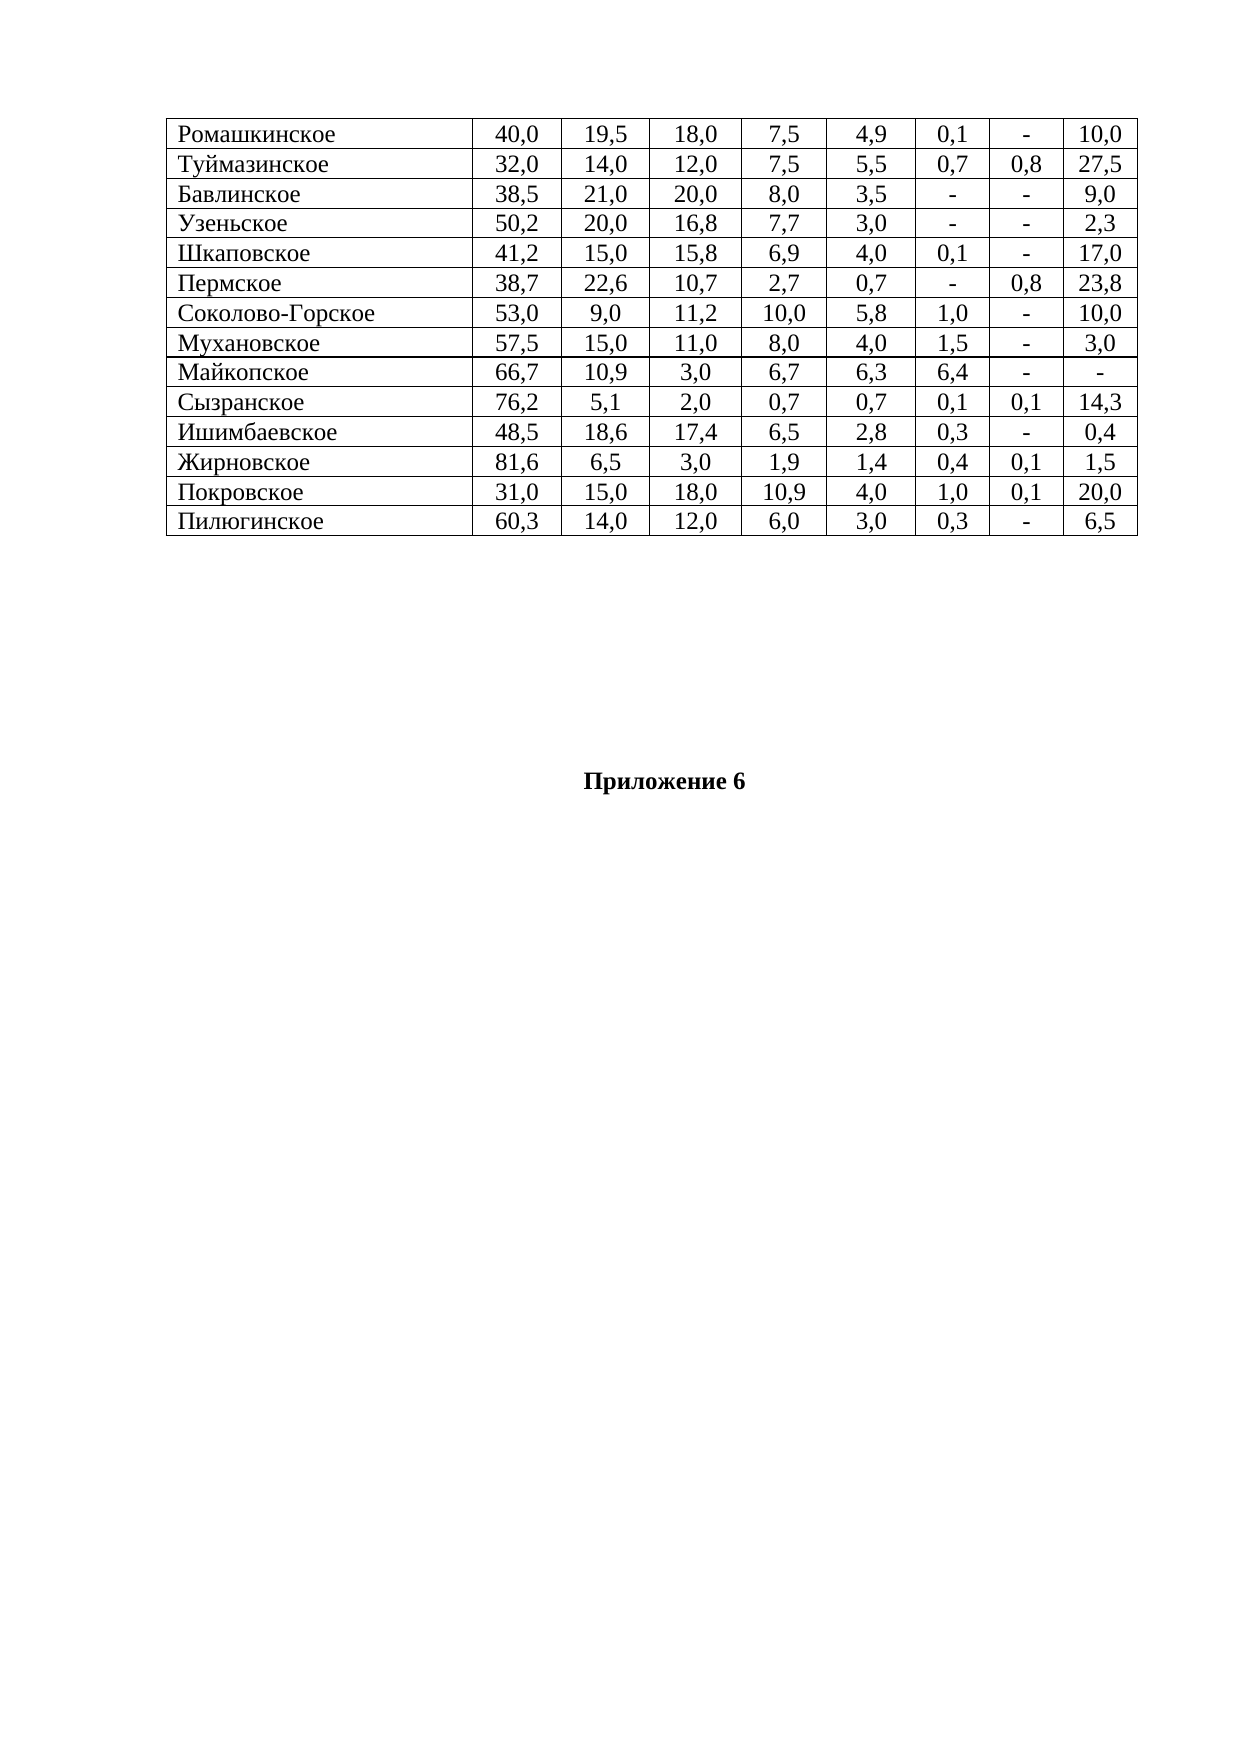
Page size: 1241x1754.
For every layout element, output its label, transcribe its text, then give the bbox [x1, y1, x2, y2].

table_cell 1,5 [916, 328, 989, 356]
table_cell Шкаповское [167, 238, 472, 267]
table_cell 8,0 [742, 328, 826, 356]
table_cell 22,6 [562, 268, 649, 297]
table_cell - [916, 179, 989, 207]
table_cell 0,1 [916, 387, 989, 416]
table_cell 2,3 [1064, 209, 1137, 237]
table_cell 3,0 [827, 209, 915, 237]
table_cell 23,8 [1064, 268, 1137, 297]
table_cell 1,0 [916, 477, 989, 505]
table_cell 6,9 [742, 238, 826, 267]
table_cell 53,0 [473, 298, 561, 327]
table_cell Жирновское [167, 447, 472, 476]
table_cell 50,2 [473, 209, 561, 237]
table_cell 9,0 [1064, 179, 1137, 207]
table_cell 7,7 [742, 209, 826, 237]
table_cell 3,0 [650, 447, 741, 476]
table_cell 21,0 [562, 179, 649, 207]
table_cell 5,5 [827, 149, 915, 178]
table_cell 3,0 [827, 506, 915, 535]
table_cell 10,0 [742, 298, 826, 327]
table_cell 2,7 [742, 268, 826, 297]
table_cell 10,0 [1064, 298, 1137, 327]
table_cell 31,0 [473, 477, 561, 505]
table_cell 5,8 [827, 298, 915, 327]
table_cell 15,0 [562, 328, 649, 356]
table_cell Сызранское [167, 387, 472, 416]
table_cell - [990, 119, 1063, 148]
table_cell 11,2 [650, 298, 741, 327]
table_cell 10,0 [1064, 119, 1137, 148]
table_cell 4,9 [827, 119, 915, 148]
table_cell 1,9 [742, 447, 826, 476]
table_cell 10,9 [742, 477, 826, 505]
table_cell 81,6 [473, 447, 561, 476]
table_cell Пермское [167, 268, 472, 297]
table_cell Туймазинское [167, 149, 472, 178]
table_cell 11,0 [650, 328, 741, 356]
table_cell 0,3 [916, 417, 989, 446]
table_cell 0,4 [916, 447, 989, 476]
table_cell 7,5 [742, 149, 826, 178]
table_cell 10,9 [562, 358, 649, 386]
table_cell Ромашкинское [167, 119, 472, 148]
table_cell 6,5 [562, 447, 649, 476]
table_cell 12,0 [650, 506, 741, 535]
table_cell - [990, 506, 1063, 535]
table_cell 19,5 [562, 119, 649, 148]
table_cell 0,1 [990, 477, 1063, 505]
table_cell 0,1 [990, 387, 1063, 416]
table_cell 3,0 [650, 358, 741, 386]
table_cell Покровское [167, 477, 472, 505]
table_cell 10,7 [650, 268, 741, 297]
table_cell 20,0 [1064, 477, 1137, 505]
table_cell 0,7 [827, 268, 915, 297]
table_cell 41,2 [473, 238, 561, 267]
table_cell 0,1 [916, 119, 989, 148]
table_cell 3,0 [1064, 328, 1137, 356]
table_cell 4,0 [827, 238, 915, 267]
table_cell - [916, 209, 989, 237]
table_cell Мухановское [167, 328, 472, 356]
table_cell - [990, 298, 1063, 327]
table_cell 6,5 [1064, 506, 1137, 535]
table_cell 14,0 [562, 149, 649, 178]
table_cell Майкопское [167, 358, 472, 386]
table_cell 1,5 [1064, 447, 1137, 476]
table_cell 38,5 [473, 179, 561, 207]
table_cell 20,0 [562, 209, 649, 237]
table_cell 4,0 [827, 328, 915, 356]
table_cell 76,2 [473, 387, 561, 416]
table_cell - [990, 417, 1063, 446]
table_cell 0,8 [990, 268, 1063, 297]
table_cell 40,0 [473, 119, 561, 148]
table_cell Ишимбаевское [167, 417, 472, 446]
table_cell - [990, 179, 1063, 207]
table_cell 0,4 [1064, 417, 1137, 446]
table_cell - [990, 209, 1063, 237]
table_cell 0,7 [827, 387, 915, 416]
table_cell 57,5 [473, 328, 561, 356]
table_cell 48,5 [473, 417, 561, 446]
table_cell 5,1 [562, 387, 649, 416]
table_cell 1,4 [827, 447, 915, 476]
table_cell 6,0 [742, 506, 826, 535]
table_cell 9,0 [562, 298, 649, 327]
table_cell 60,3 [473, 506, 561, 535]
table_cell - [1064, 358, 1137, 386]
table_cell 15,0 [562, 238, 649, 267]
table_cell 0,8 [990, 149, 1063, 178]
table_cell 1,0 [916, 298, 989, 327]
table_cell 15,0 [562, 477, 649, 505]
table_cell - [990, 358, 1063, 386]
table_cell 6,5 [742, 417, 826, 446]
table_cell 66,7 [473, 358, 561, 386]
table_cell 2,8 [827, 417, 915, 446]
table_cell 12,0 [650, 149, 741, 178]
table_cell 17,0 [1064, 238, 1137, 267]
table_cell 6,7 [742, 358, 826, 386]
table_cell 16,8 [650, 209, 741, 237]
table_cell 0,3 [916, 506, 989, 535]
table_cell 6,3 [827, 358, 915, 386]
table_cell 27,5 [1064, 149, 1137, 178]
table_cell 18,0 [650, 477, 741, 505]
table_cell Узеньское [167, 209, 472, 237]
table_cell 15,8 [650, 238, 741, 267]
table_cell 3,5 [827, 179, 915, 207]
table_cell Соколово-Горское [167, 298, 472, 327]
table_cell 2,0 [650, 387, 741, 416]
table_cell - [916, 268, 989, 297]
table_cell 0,7 [742, 387, 826, 416]
table_cell 38,7 [473, 268, 561, 297]
table_cell 18,6 [562, 417, 649, 446]
table_cell - [990, 328, 1063, 356]
table_cell 6,4 [916, 358, 989, 386]
table_cell 0,7 [916, 149, 989, 178]
table_cell 14,3 [1064, 387, 1137, 416]
table_cell 32,0 [473, 149, 561, 178]
table_cell 7,5 [742, 119, 826, 148]
table_cell 0,1 [916, 238, 989, 267]
table_cell 20,0 [650, 179, 741, 207]
table_cell 18,0 [650, 119, 741, 148]
table_cell 4,0 [827, 477, 915, 505]
table_cell 17,4 [650, 417, 741, 446]
table_cell - [990, 238, 1063, 267]
table_cell 8,0 [742, 179, 826, 207]
table_cell Пилюгинское [167, 506, 472, 535]
table_cell Бавлинское [167, 179, 472, 207]
table_cell 14,0 [562, 506, 649, 535]
table_cell 0,1 [990, 447, 1063, 476]
text Приложение 6 [177, 766, 1152, 795]
